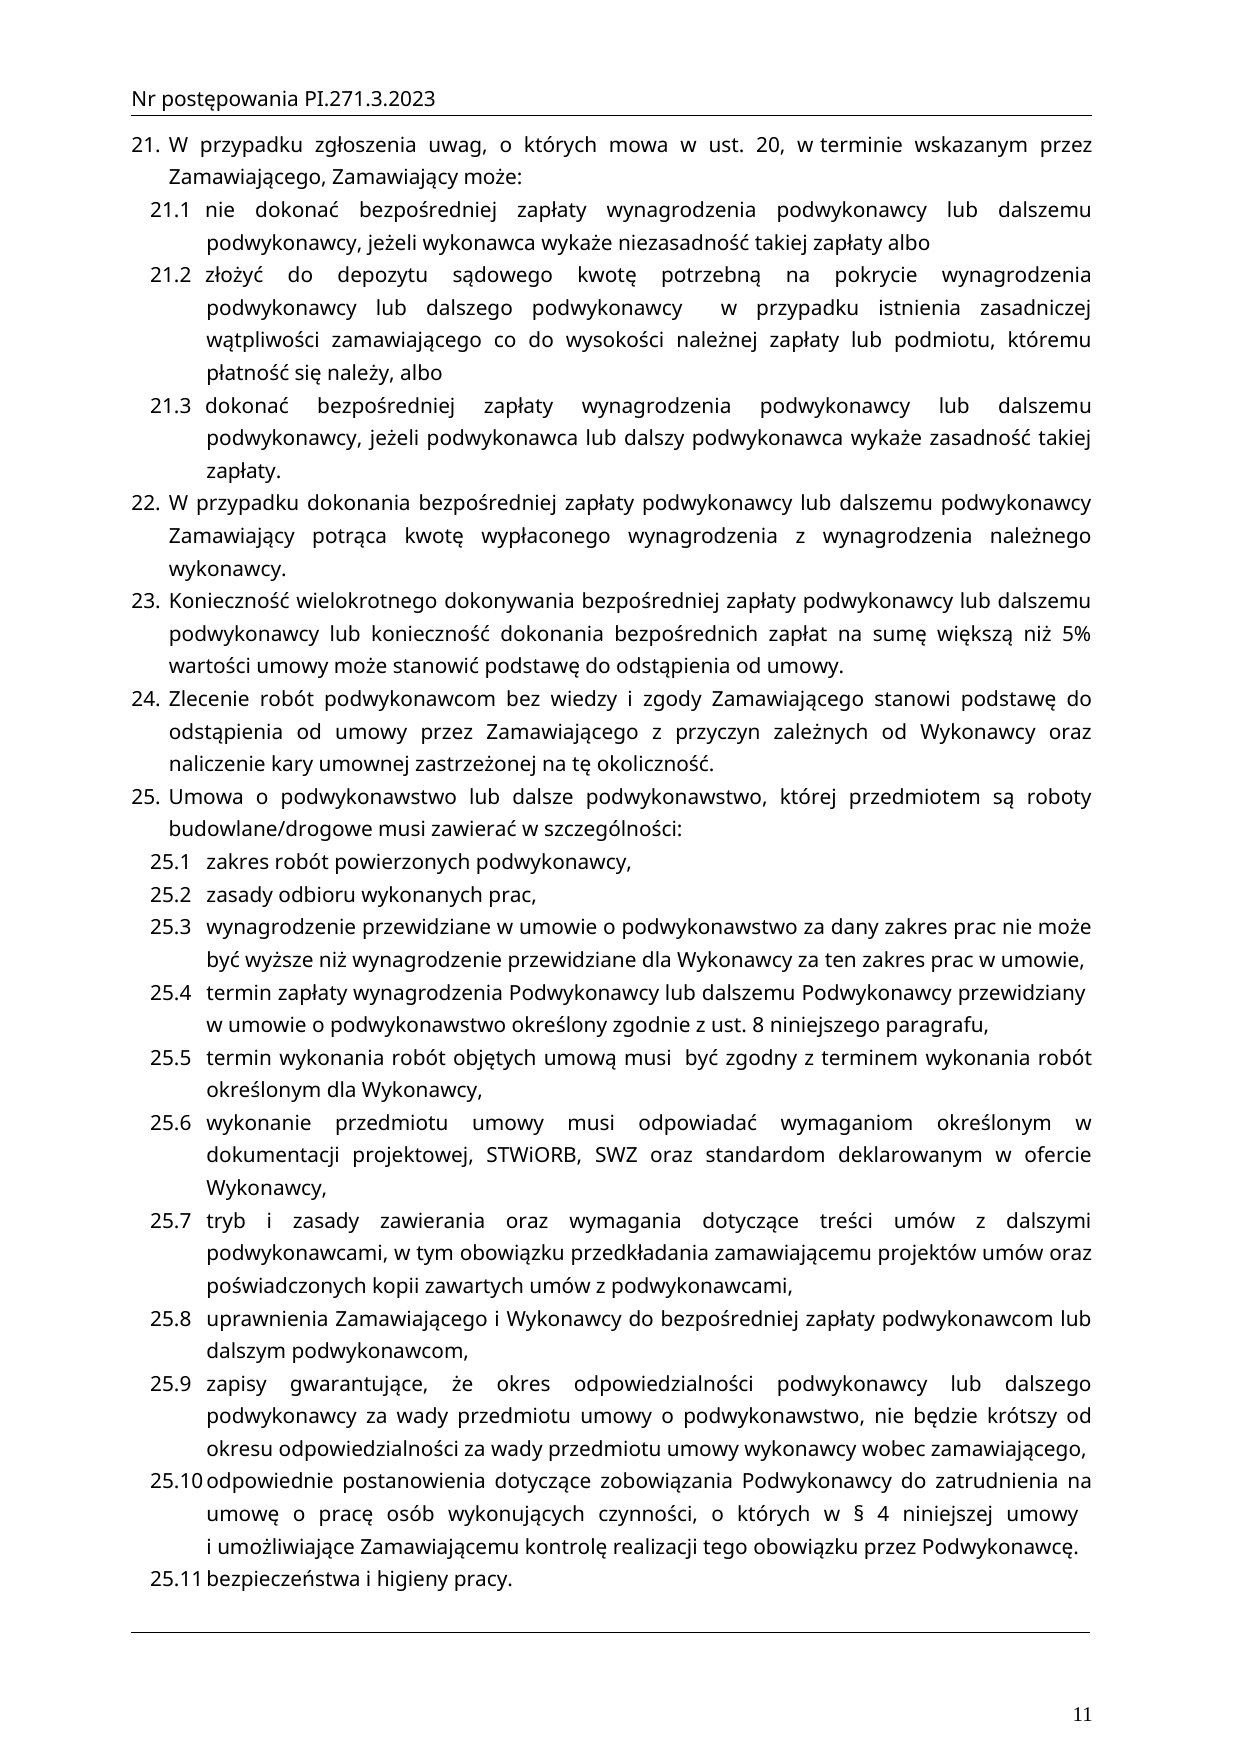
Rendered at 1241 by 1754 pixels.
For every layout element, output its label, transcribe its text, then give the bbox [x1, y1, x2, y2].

list odpowiednie postanowienia dotyczące zobowiązania Podwykonawcy do zatrudnienia na umowę o pracę osób wykonujących czynności, o których w § 4 niniejszej umowy i umożliwiające Zamawiającemu kontrolę realizacji tego obowiązku przez Podwykonawcę. [150, 1467, 1092, 1560]
list zasady odbioru wykonanych prac, [150, 880, 1092, 908]
list W przypadku zgłoszenia uwag, o których mowa w ust. 20, w terminie wskazanym przez Zamawiającego, Zamawiający może: [131, 130, 1092, 191]
list termin zapłaty wynagrodzenia Podwykonawcy lub dalszemu Podwykonawcy przewidziany w umowie o podwykonawstwo określony zgodnie z ust. 8 niniejszego paragrafu, [150, 978, 1092, 1039]
list zapisy gwarantujące, że okres odpowiedzialności podwykonawcy lub dalszego podwykonawcy za wady przedmiotu umowy o podwykonawstwo, nie będzie krótszy od okresu odpowiedzialności za wady przedmiotu umowy wykonawcy wobec zamawiającego, [150, 1369, 1092, 1462]
list złożyć do depozytu sądowego kwotę potrzebną na pokrycie wynagrodzenia podwykonawcy lub dalszego podwykonawcy w przypadku istnienia zasadniczej wątpliwości zamawiającego co do wysokości należnej zapłaty lub podmiotu, któremu płatność się należy, albo [150, 260, 1092, 387]
list Umowa o podwykonawstwo lub dalsze podwykonawstwo, której przedmiotem są roboty budowlane/drogowe musi zawierać w szczególności: [131, 782, 1092, 843]
list uprawnienia Zamawiającego i Wykonawcy do bezpośredniej zapłaty podwykonawcom lub dalszym podwykonawcom, [150, 1304, 1092, 1365]
list Konieczność wielokrotnego dokonywania bezpośredniej zapłaty podwykonawcy lub dalszemu podwykonawcy lub konieczność dokonania bezpośrednich zapłat na sumę większą niż 5% wartości umowy może stanowić podstawę do odstąpienia od umowy. [131, 586, 1092, 680]
list wykonanie przedmiotu umowy musi odpowiadać wymaganiom określonym w dokumentacji projektowej, STWiORB, SWZ oraz standardom deklarowanym w ofercie Wykonawcy, [150, 1108, 1092, 1202]
list nie dokonać bezpośredniej zapłaty wynagrodzenia podwykonawcy lub dalszemu podwykonawcy, jeżeli wykonawca wykaże niezasadność takiej zapłaty albo [150, 195, 1092, 256]
list wynagrodzenie przewidziane w umowie o podwykonawstwo za dany zakres prac nie może być wyższe niż wynagrodzenie przewidziane dla Wykonawcy za ten zakres prac w umowie, [150, 912, 1092, 973]
list Zlecenie robót podwykonawcom bez wiedzy i zgody Zamawiającego stanowi podstawę do odstąpienia od umowy przez Zamawiającego z przyczyn zależnych od Wykonawcy oraz naliczenie kary umownej zastrzeżonej na tę okoliczność. [131, 684, 1092, 778]
list zakres robót powierzonych podwykonawcy, [150, 847, 1092, 876]
list termin wykonania robót objętych umową musi być zgodny z terminem wykonania robót określonym dla Wykonawcy, [150, 1043, 1092, 1104]
list W przypadku dokonania bezpośredniej zapłaty podwykonawcy lub dalszemu podwykonawcy Zamawiający potrąca kwotę wypłaconego wynagrodzenia z wynagrodzenia należnego wykonawcy. [131, 488, 1092, 582]
list bezpieczeństwa i higieny pracy. [150, 1564, 1092, 1593]
list tryb i zasady zawierania oraz wymagania dotyczące treści umów z dalszymi podwykonawcami, w tym obowiązku przedkładania zamawiającemu projektów umów oraz poświadczonych kopii zawartych umów z podwykonawcami, [150, 1206, 1092, 1299]
list dokonać bezpośredniej zapłaty wynagrodzenia podwykonawcy lub dalszemu podwykonawcy, jeżeli podwykonawca lub dalszy podwykonawca wykaże zasadność takiej zapłaty. [150, 391, 1092, 484]
